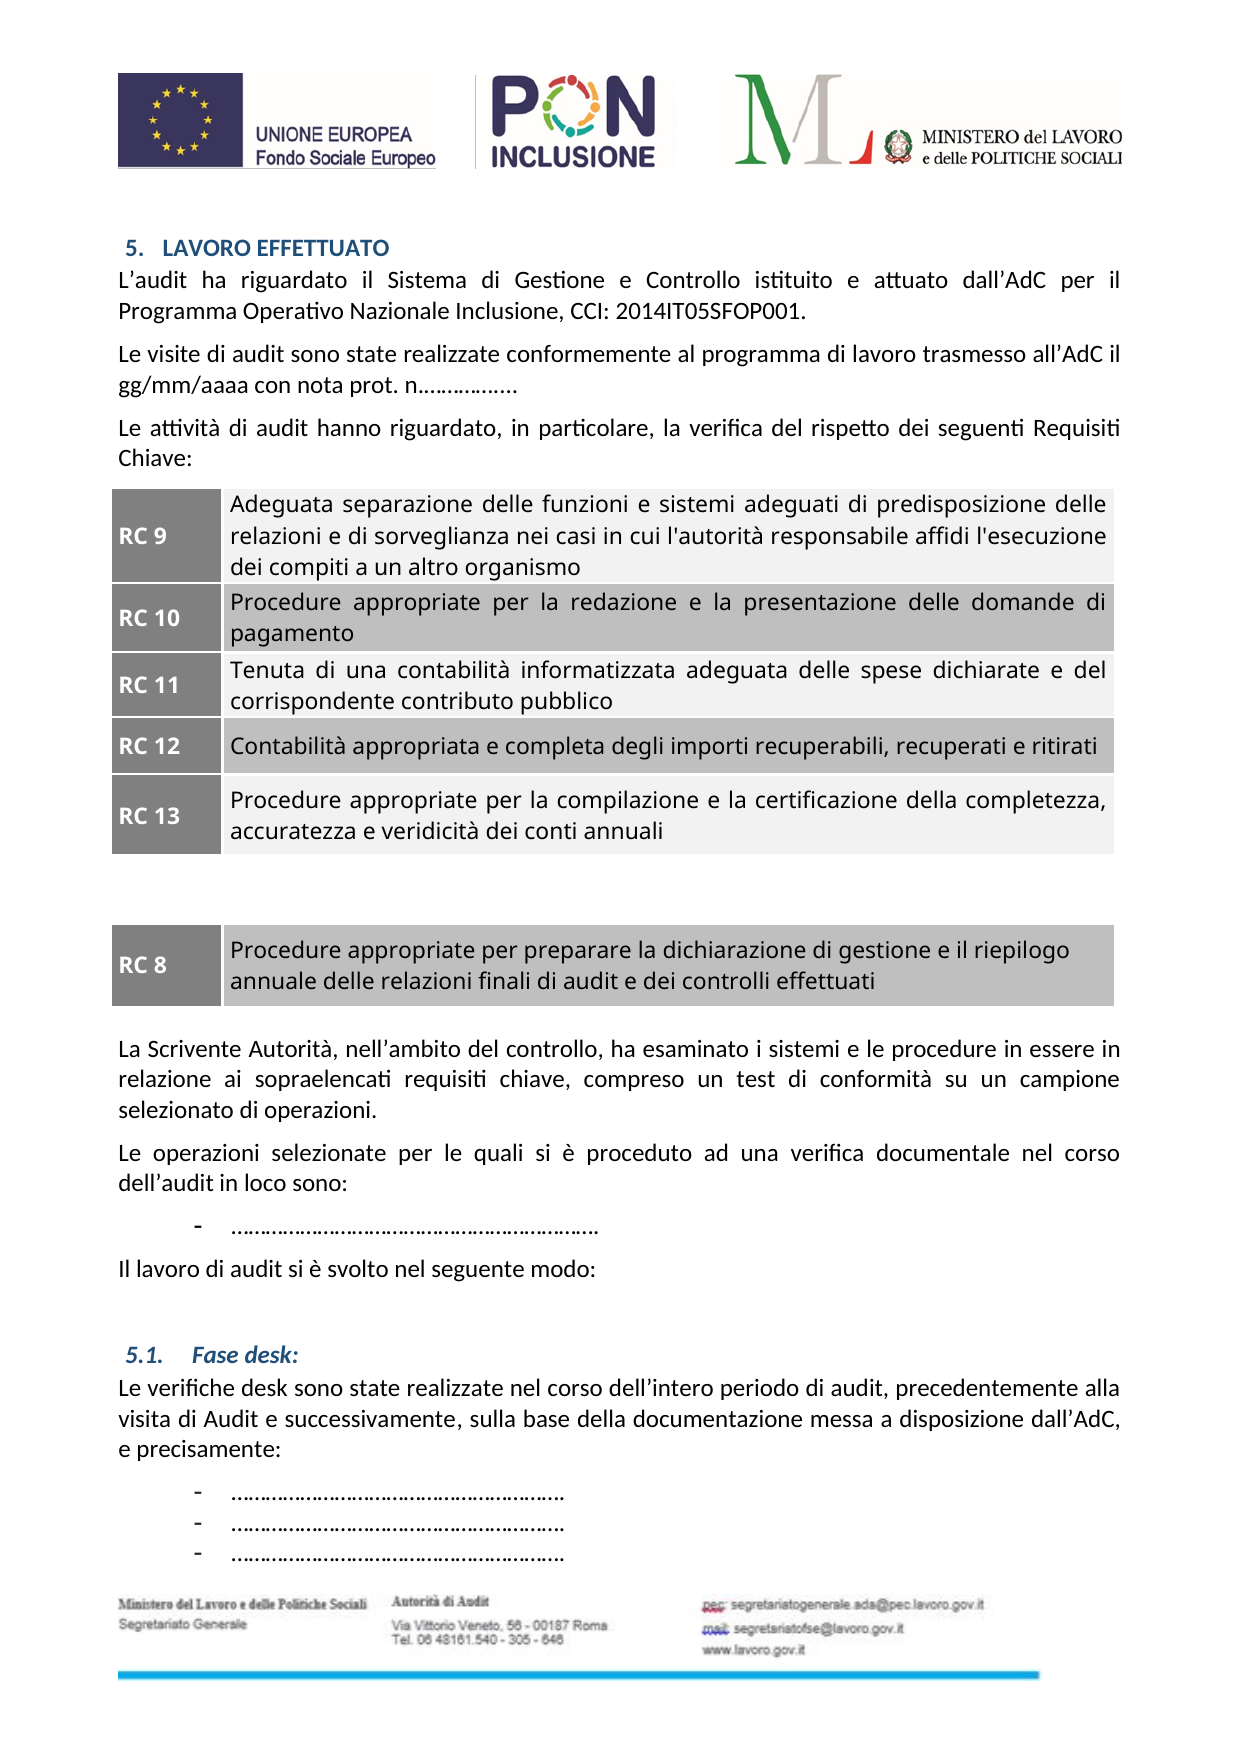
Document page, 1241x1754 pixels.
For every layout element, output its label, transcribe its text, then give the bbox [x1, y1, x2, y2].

list ………………………………………………………. [193, 1210, 1122, 1241]
table_header Procedure appropriate per preparare la dichiarazione di gestione e il riepilogo annuale delle relazioni finali di audit e dei controlli effettuati [224, 925, 1114, 1006]
table_cell RC 12 [112, 718, 221, 773]
list …………………………………………………. [193, 1476, 1122, 1507]
text L’audit ha riguardato il Sistema di Gestione e Controllo istituito e attuato dall’AdC per il Programma Operativo Nazionale Inclusione, CCI: 2014IT05SFOP001. [118, 265, 1122, 326]
table_cell Tenuta di una contabilità informatizzata adeguata delle spese dichiarate e del corrispondente contributo pubblico [224, 654, 1114, 716]
subtitle LAVORO EFFETTUATO [125, 232, 1122, 262]
picture [118, 73, 1122, 169]
text Le operazioni selezionate per le quali si è proceduto ad una verifica documentale nel corso dell’audit in loco sono: [118, 1137, 1122, 1198]
text Le visite di audit sono state realizzate conformemente al programma di lavoro trasmesso all’AdC il gg/mm/aaaa con nota prot. n.………….... [118, 338, 1122, 399]
picture [118, 1594, 1044, 1681]
text Le verifiche desk sono state realizzate nel corso dell’intero periodo di audit, precedentemente alla visita di Audit e successivamente, sulla base della documentazione messa a disposizione dall’AdC, e precisamente: [118, 1372, 1122, 1464]
table_cell Procedure appropriate per la redazione e la presentazione delle domande di pagamento [224, 584, 1114, 651]
table_cell RC 13 [112, 775, 221, 854]
table_cell RC 11 [112, 653, 221, 716]
table_header RC 8 [112, 925, 221, 1006]
text La Scrivente Autorità, nell’ambito del controllo, ha esaminato i sistemi e le procedure in essere in relazione ai sopraelencati requisiti chiave, compreso un test di conformità su un campione selezionato di operazioni. [118, 1033, 1122, 1124]
list …………………………………………………. [193, 1537, 1122, 1568]
table_header RC 9 [112, 489, 221, 582]
table_cell Procedure appropriate per la compilazione e la certificazione della completezza, accuratezza e veridicità dei conti annuali [224, 776, 1114, 854]
table_cell Contabilità appropriata e completa degli importi recuperabili, recuperati e ritirati [224, 718, 1114, 773]
text Il lavoro di audit si è svolto nel seguente modo: [118, 1253, 1122, 1284]
table_header Adeguata separazione delle funzioni e sistemi adeguati di predisposizione delle relazioni e di sorveglianza nei casi in cui l'autorità responsabile affidi l'esecuzione dei compiti a un altro organismo [224, 489, 1114, 582]
table_cell RC 10 [112, 584, 221, 651]
text Le attività di audit hanno riguardato, in particolare, la verifica del rispetto dei seguenti Requisiti Chiave: [118, 412, 1122, 473]
list …………………………………………………. [193, 1507, 1122, 1537]
subtitle Fase desk: [125, 1339, 1122, 1370]
